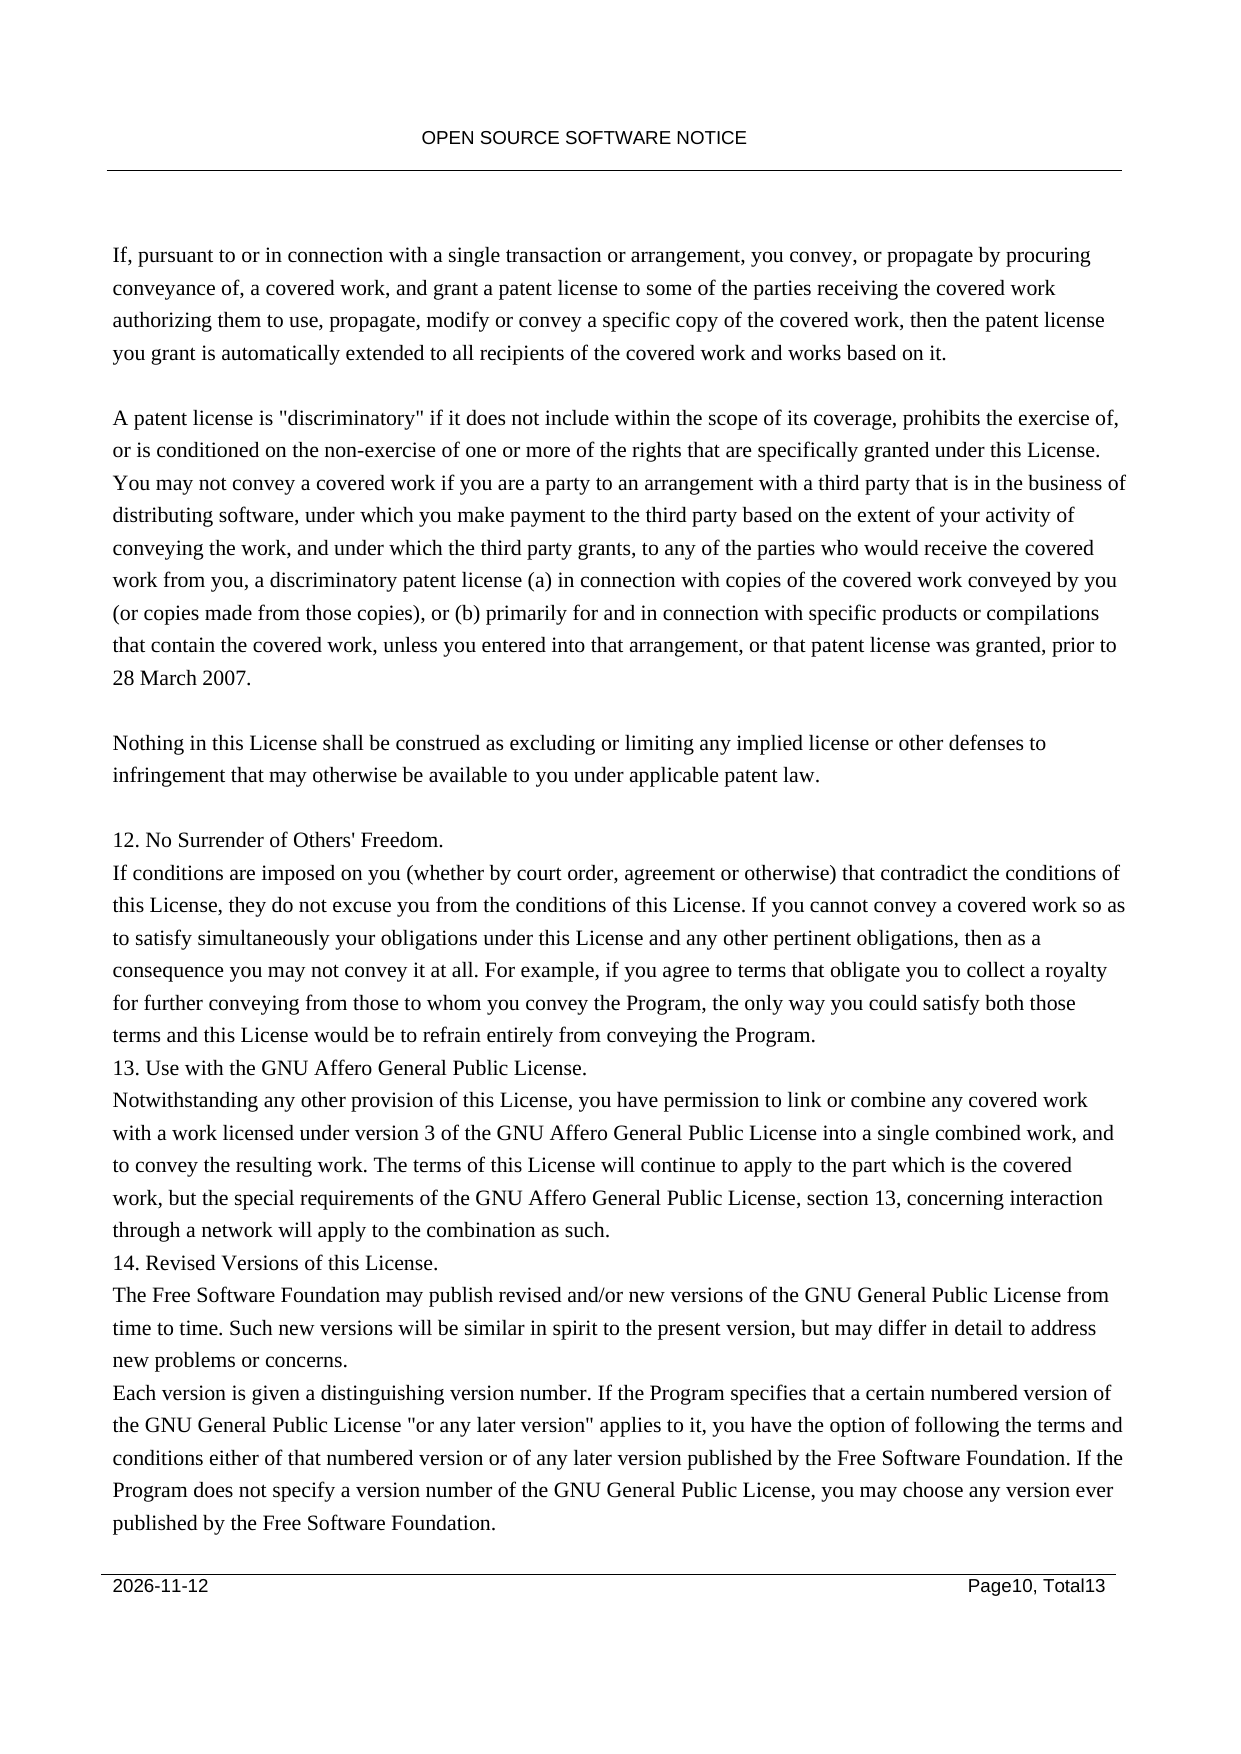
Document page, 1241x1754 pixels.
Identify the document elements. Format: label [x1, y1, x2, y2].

text [112, 206, 1128, 1539]
